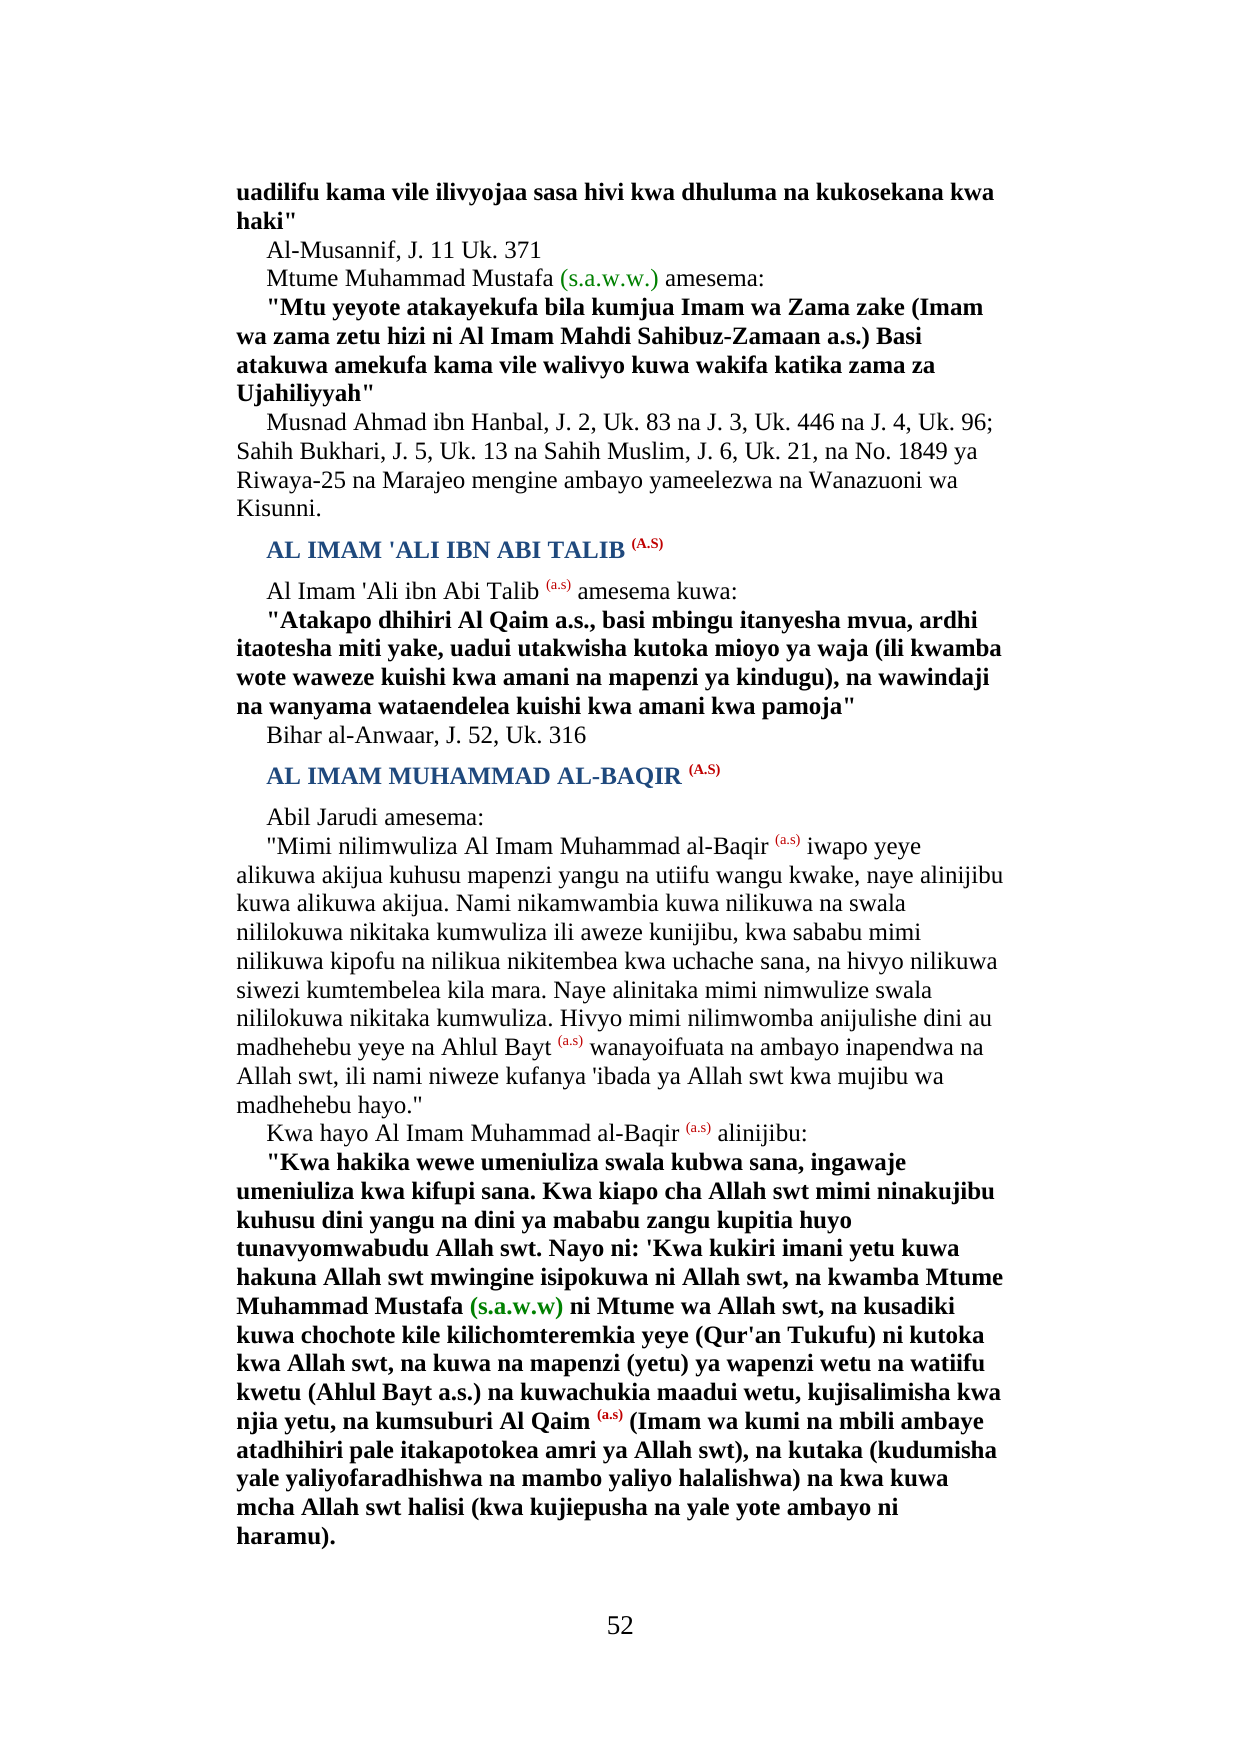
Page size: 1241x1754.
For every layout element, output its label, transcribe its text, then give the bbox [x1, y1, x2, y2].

text Mtume Muhammad Mustafa (s.a.w.w.) amesema: [236, 263, 1004, 292]
text Kwa hayo Al Imam Muhammad al-Baqir (a.s) alinijibu: [236, 1118, 1004, 1147]
text Abil Jarudi amesema: [236, 802, 1004, 831]
text Bihar al-Anwaar, J. 52, Uk. 316 [236, 720, 1004, 748]
text Musnad Ahmad ibn Hanbal, J. 2, Uk. 83 na J. 3, Uk. 446 na J. 4, Uk. 96; Sahih Bukhari, J. 5, Uk. 13 na Sahih Muslim, J. 6, Uk. 21, na No. 1849 ya Riwaya-25 na Marajeo mengine ambayo yameelezwa na Wanazuoni wa Kisunni. [236, 407, 1004, 522]
text "Mimi nilimwuliza Al Imam Muhammad al-Baqir (a.s) iwapo yeye alikuwa akijua kuhusu mapenzi yangu na utiifu wangu kwake, naye alinijibu kuwa alikuwa akijua. Nami nikamwambia kuwa nilikuwa na swala nililokuwa nikitaka kumwuliza ili aweze kunijibu, kwa sababu mimi nilikuwa kipofu na nilikua nikitembea kwa uchache sana, na hivyo nilikuwa siwezi kumtembelea kila mara. Naye alinitaka mimi nimwulize swala nililokuwa nikitaka kumwuliza. Hivyo mimi nilimwomba anijulishe dini au madhehebu yeye na Ahlul Bayt (a.s) wanayoifuata na ambayo inapendwa na Allah swt, ili nami niweze kufanya 'ibada ya Allah swt kwa mujibu wa madhehebu hayo." [236, 831, 1004, 1118]
text Al Imam 'Ali ibn Abi Talib (a.s) amesema kuwa: [236, 576, 1004, 605]
text Al-Musannif, J. 11 Uk. 371 [236, 235, 1004, 263]
subtitle AL IMAM MUHAMMAD AL-BAQIR (A.S) [236, 761, 1004, 790]
text "Kwa hakika wewe umeniuliza swala kubwa sana, ingawaje umeniuliza kwa kifupi sana. Kwa kiapo cha Allah swt mimi ninakujibu kuhusu dini yangu na dini ya mababu zangu kupitia huyo tunavyomwabudu Allah swt. Nayo ni: 'Kwa kukiri imani yetu kuwa hakuna Allah swt mwingine isipokuwa ni Allah swt, na kwamba Mtume Muhammad Mustafa (s.a.w.w) ni Mtume wa Allah swt, na kusadiki kuwa chochote kile kilichomteremkia yeye (Qur'an Tukufu) ni kutoka kwa Allah swt, na kuwa na mapenzi (yetu) ya wapenzi wetu na watiifu kwetu (Ahlul Bayt a.s.) na kuwachukia maadui wetu, kujisalimisha kwa njia yetu, na kumsuburi Al Qaim (a.s) (Imam wa kumi na mbili ambaye atadhihiri pale itakapotokea amri ya Allah swt), na kutaka (kudumisha yale yaliyofaradhishwa na mambo yaliyo halalishwa) na kwa kuwa mcha Allah swt halisi (kwa kujiepusha na yale yote ambayo ni haramu). [236, 1147, 1004, 1550]
text "Atakapo dhihiri Al Qaim a.s., basi mbingu itanyesha mvua, ardhi itaotesha miti yake, uadui utakwisha kutoka mioyo ya waja (ili kwamba wote waweze kuishi kwa amani na mapenzi ya kindugu), na wawindaji na wanyama wataendelea kuishi kwa amani kwa pamoja" [236, 605, 1004, 720]
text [236, 177, 1004, 235]
text "Mtu yeyote atakayekufa bila kumjua Imam wa Zama zake (Imam wa zama zetu hizi ni Al Imam Mahdi Sahibuz-Zamaan a.s.) Basi atakuwa amekufa kama vile walivyo kuwa wakifa katika zama za Ujahiliyyah" [236, 292, 1004, 407]
subtitle AL IMAM 'ALI IBN ABI TALIB (A.S) [236, 535, 1004, 563]
